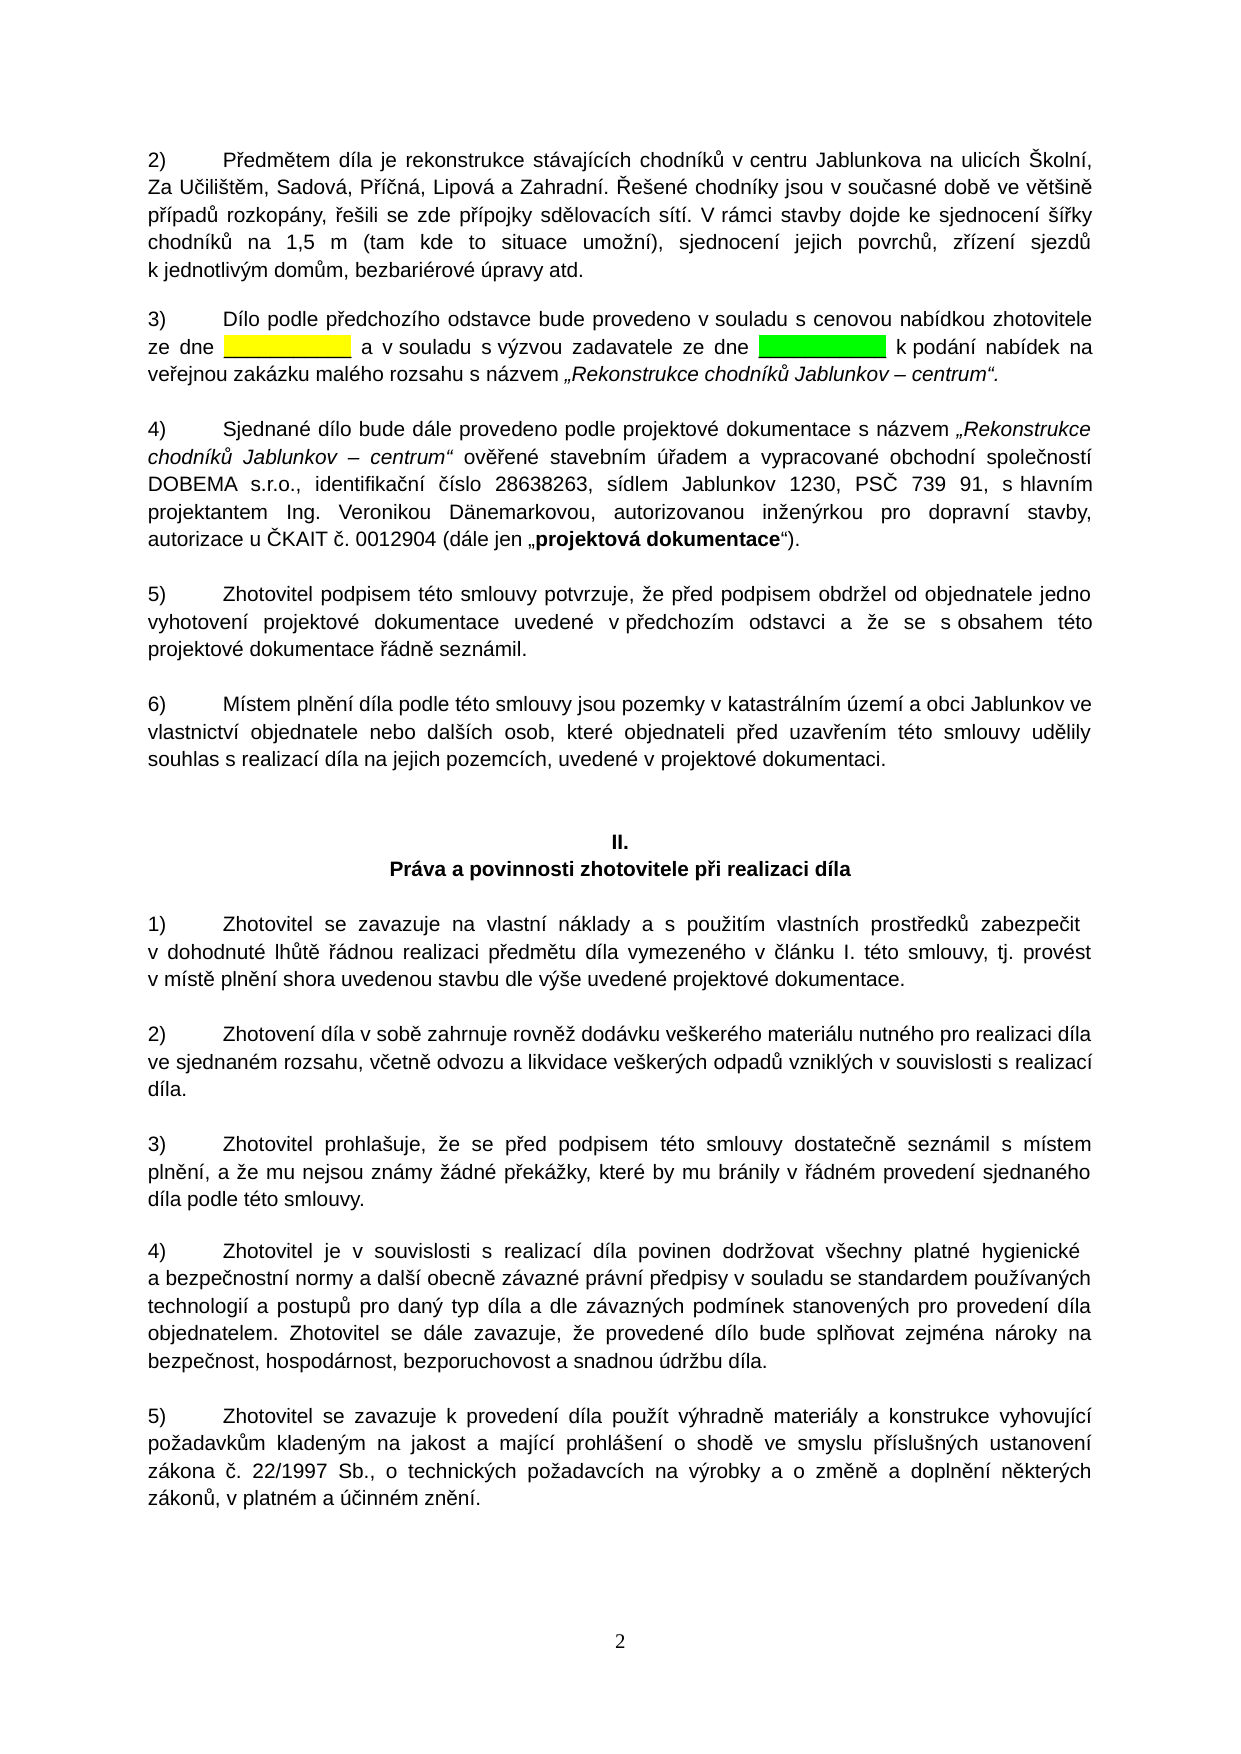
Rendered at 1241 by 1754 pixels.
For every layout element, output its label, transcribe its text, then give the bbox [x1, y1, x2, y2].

text II. [148, 829, 1093, 853]
list Sjednané dílo bude dále provedeno podle projektové dokumentace s názvem „Rekonstrukce chodníků Jablunkov – centrum“ ověřené stavebním úřadem a vypracované obchodní společností DOBEMA s.r.o., identifikační číslo 28638263, sídlem Jablunkov 1230, PSČ 739 91, s hlavním projektantem Ing. Veronikou Dänemarkovou, autorizovanou inženýrkou pro dopravní stavby, autorizace u ČKAIT č. 0012904 (dále jen „projektová dokumentace“). [148, 417, 1093, 551]
list Zhotovení díla v sobě zahrnuje rovněž dodávku veškerého materiálu nutného pro realizaci díla ve sjednaném rozsahu, včetně odvozu a likvidace veškerých odpadů vzniklých v souvislosti s realizací díla. [148, 1022, 1093, 1101]
list Zhotovitel podpisem této smlouvy potvrzuje, že před podpisem obdržel od objednatele jedno vyhotovení projektové dokumentace uvedené v předchozím odstavci a že se s obsahem této projektové dokumentace řádně seznámil. [148, 582, 1093, 661]
list Zhotovitel je v souvislosti s realizací díla povinen dodržovat všechny platné hygienické a bezpečnostní normy a další obecně závazné právní předpisy v souladu se standardem používaných technologií a postupů pro daný typ díla a dle závazných podmínek stanovených pro provedení díla objednatelem. Zhotovitel se dále zavazuje, že provedené dílo bude splňovat zejména nároky na bezpečnost, hospodárnost, bezporuchovost a snadnou údržbu díla. [148, 1238, 1093, 1372]
text Práva a povinnosti zhotovitele při realizaci díla [148, 857, 1093, 881]
list Místem plnění díla podle této smlouvy jsou pozemky v katastrálním území a obci Jablunkov ve vlastnictví objednatele nebo dalších osob, které objednateli před uzavřením této smlouvy udělily souhlas s realizací díla na jejich pozemcích, uvedené v projektové dokumentaci. [148, 692, 1093, 771]
list Dílo podle předchozího odstavce bude provedeno v souladu s cenovou nabídkou zhotovitele ze dne ___________ a v souladu s výzvou zadavatele ze dne ___________ k podání nabídek na veřejnou zakázku malého rozsahu s názvem „Rekonstrukce chodníků Jablunkov – centrum“. [148, 307, 1093, 386]
list Zhotovitel se zavazuje na vlastní náklady a s použitím vlastních prostředků zabezpečit v dohodnuté lhůtě řádnou realizaci předmětu díla vymezeného v článku I. této smlouvy, tj. provést v místě plnění shora uvedenou stavbu dle výše uvedené projektové dokumentace. [148, 912, 1093, 991]
list Předmětem díla je rekonstrukce stávajících chodníků v centru Jablunkova na ulicích Školní, Za Učilištěm, Sadová, Příčná, Lipová a Zahradní. Řešené chodníky jsou v současné době ve většině případů rozkopány, řešili se zde přípojky sdělovacích sítí. V rámci stavby dojde ke sjednocení šířky chodníků na 1,5 m (tam kde to situace umožní), sjednocení jejich povrchů, zřízení sjezdů k jednotlivým domům, bezbariérové úpravy atd. [148, 148, 1093, 282]
list Zhotovitel prohlašuje, že se před podpisem této smlouvy dostatečně seznámil s místem plnění, a že mu nejsou známy žádné překážky, které by mu bránily v řádném provedení sjednaného díla podle této smlouvy. [148, 1132, 1093, 1211]
list Zhotovitel se zavazuje k provedení díla použít výhradně materiály a konstrukce vyhovující požadavkům kladeným na jakost a mající prohlášení o shodě ve smyslu příslušných ustanovení zákona č. 22/1997 Sb., o technických požadavcích na výrobky a o změně a doplnění některých zákonů, v platném a účinném znění. [148, 1403, 1093, 1510]
